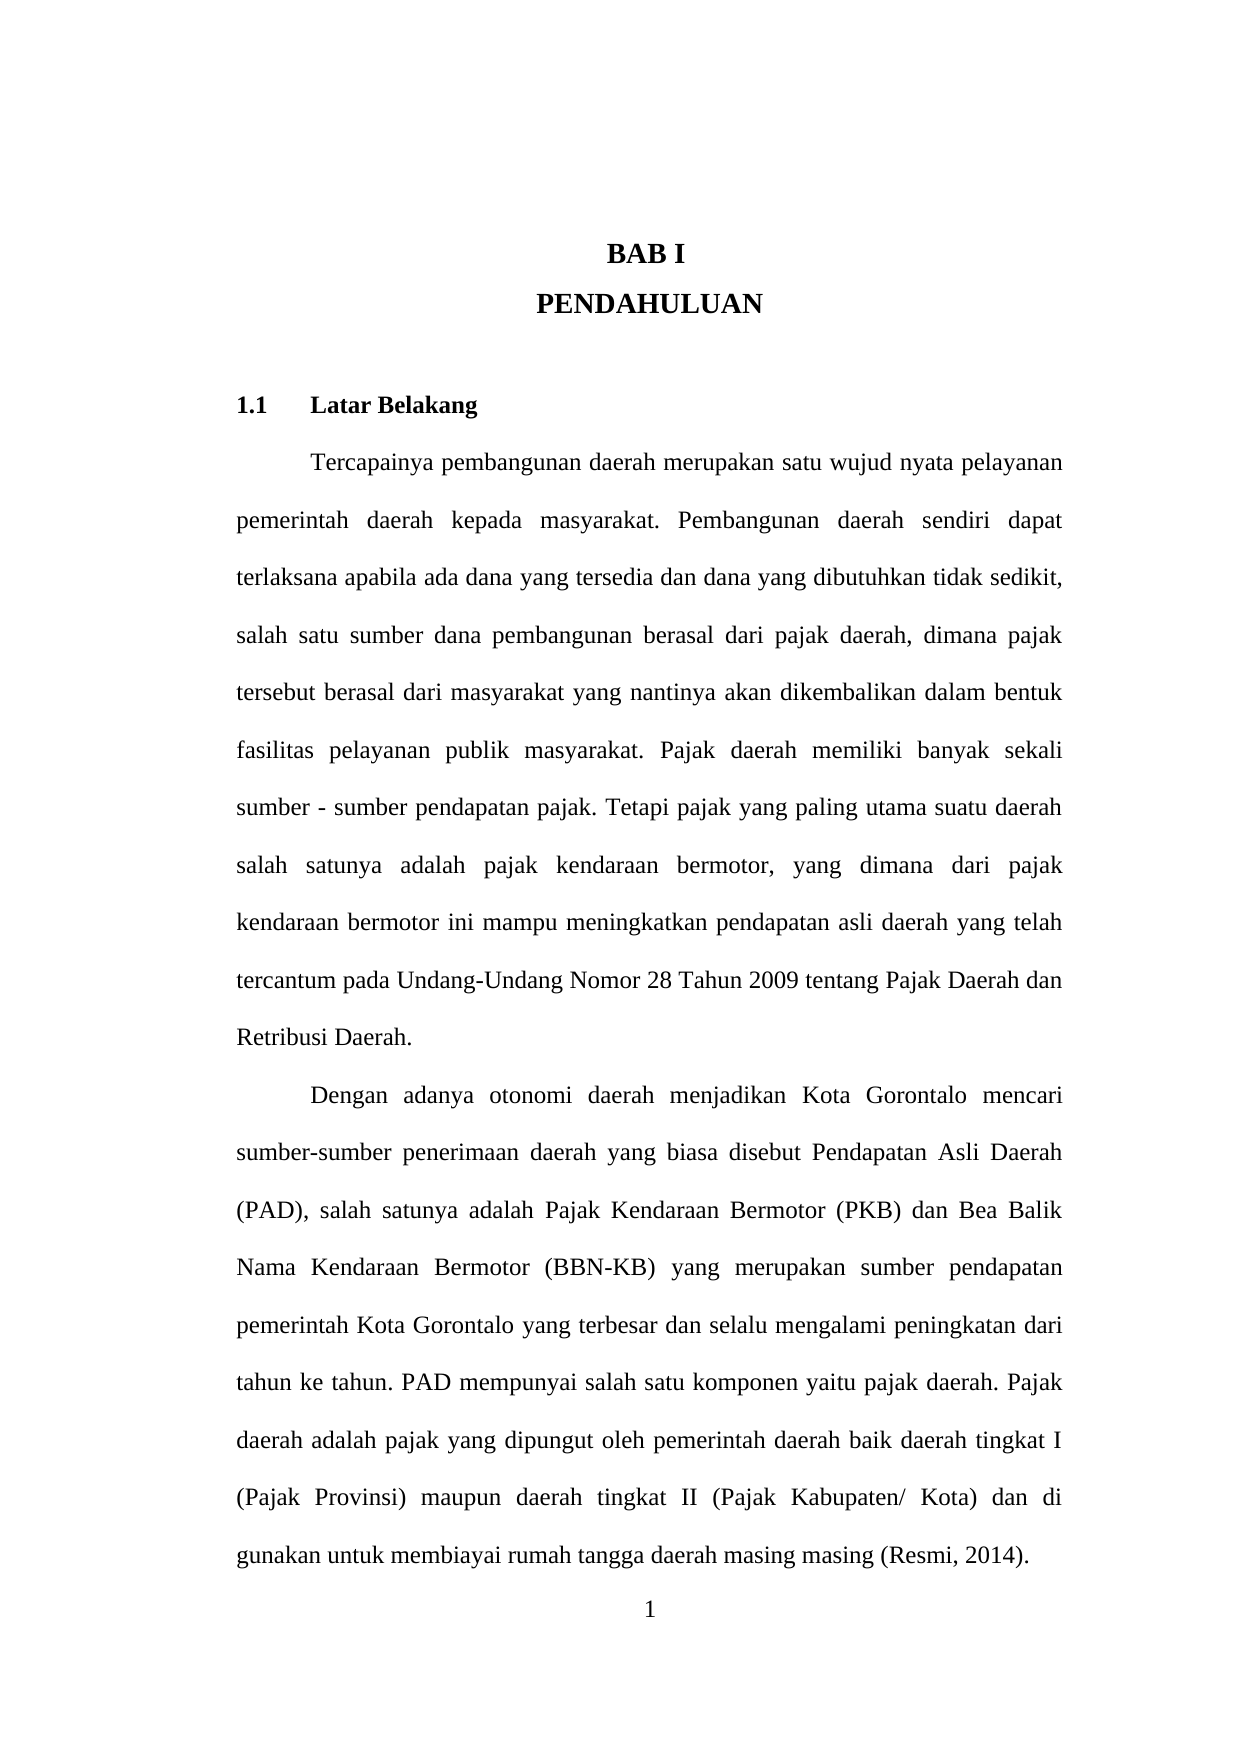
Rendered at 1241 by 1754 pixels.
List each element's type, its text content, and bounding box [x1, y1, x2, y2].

subtitle BAB I PENDAHULUAN [236, 236, 1063, 320]
text Tercapainya pembangunan daerah merupakan satu wujud nyata pelayanan pemerintah daerah kepada masyarakat. Pembangunan daerah sendiri dapat terlaksana apabila ada dana yang tersedia dan dana yang dibutuhkan tidak sedikit, salah satu sumber dana pembangunan berasal dari pajak daerah, dimana pajak tersebut berasal dari masyarakat yang nantinya akan dikembalikan dalam bentuk fasilitas pelayanan publik masyarakat. Pajak daerah memiliki banyak sekali sumber - sumber pendapatan pajak. Tetapi pajak yang paling utama suatu daerah salah satunya adalah pajak kendaraan bermotor, yang dimana dari pajak kendaraan bermotor ini mampu meningkatkan pendapatan asli daerah yang telah tercantum pada Undang-Undang Nomor 28 Tahun 2009 tentang Pajak Daerah dan Retribusi Daerah. [236, 447, 1063, 1051]
text Dengan adanya otonomi daerah menjadikan Kota Gorontalo mencari sumber-sumber penerimaan daerah yang biasa disebut Pendapatan Asli Daerah (PAD), salah satunya adalah Pajak Kendaraan Bermotor (PKB) dan Bea Balik Nama Kendaraan Bermotor (BBN-KB) yang merupakan sumber pendapatan pemerintah Kota Gorontalo yang terbesar dan selalu mengalami peningkatan dari tahun ke tahun. PAD mempunyai salah satu komponen yaitu pajak daerah. Pajak daerah adalah pajak yang dipungut oleh pemerintah daerah baik daerah tingkat I (Pajak Provinsi) maupun daerah tingkat II (Pajak Kabupaten/ Kota) dan di gunakan untuk membiayai rumah tangga daerah masing masing (Resmi, 2014). [236, 1080, 1063, 1569]
subtitle Latar Belakang [236, 390, 1063, 419]
